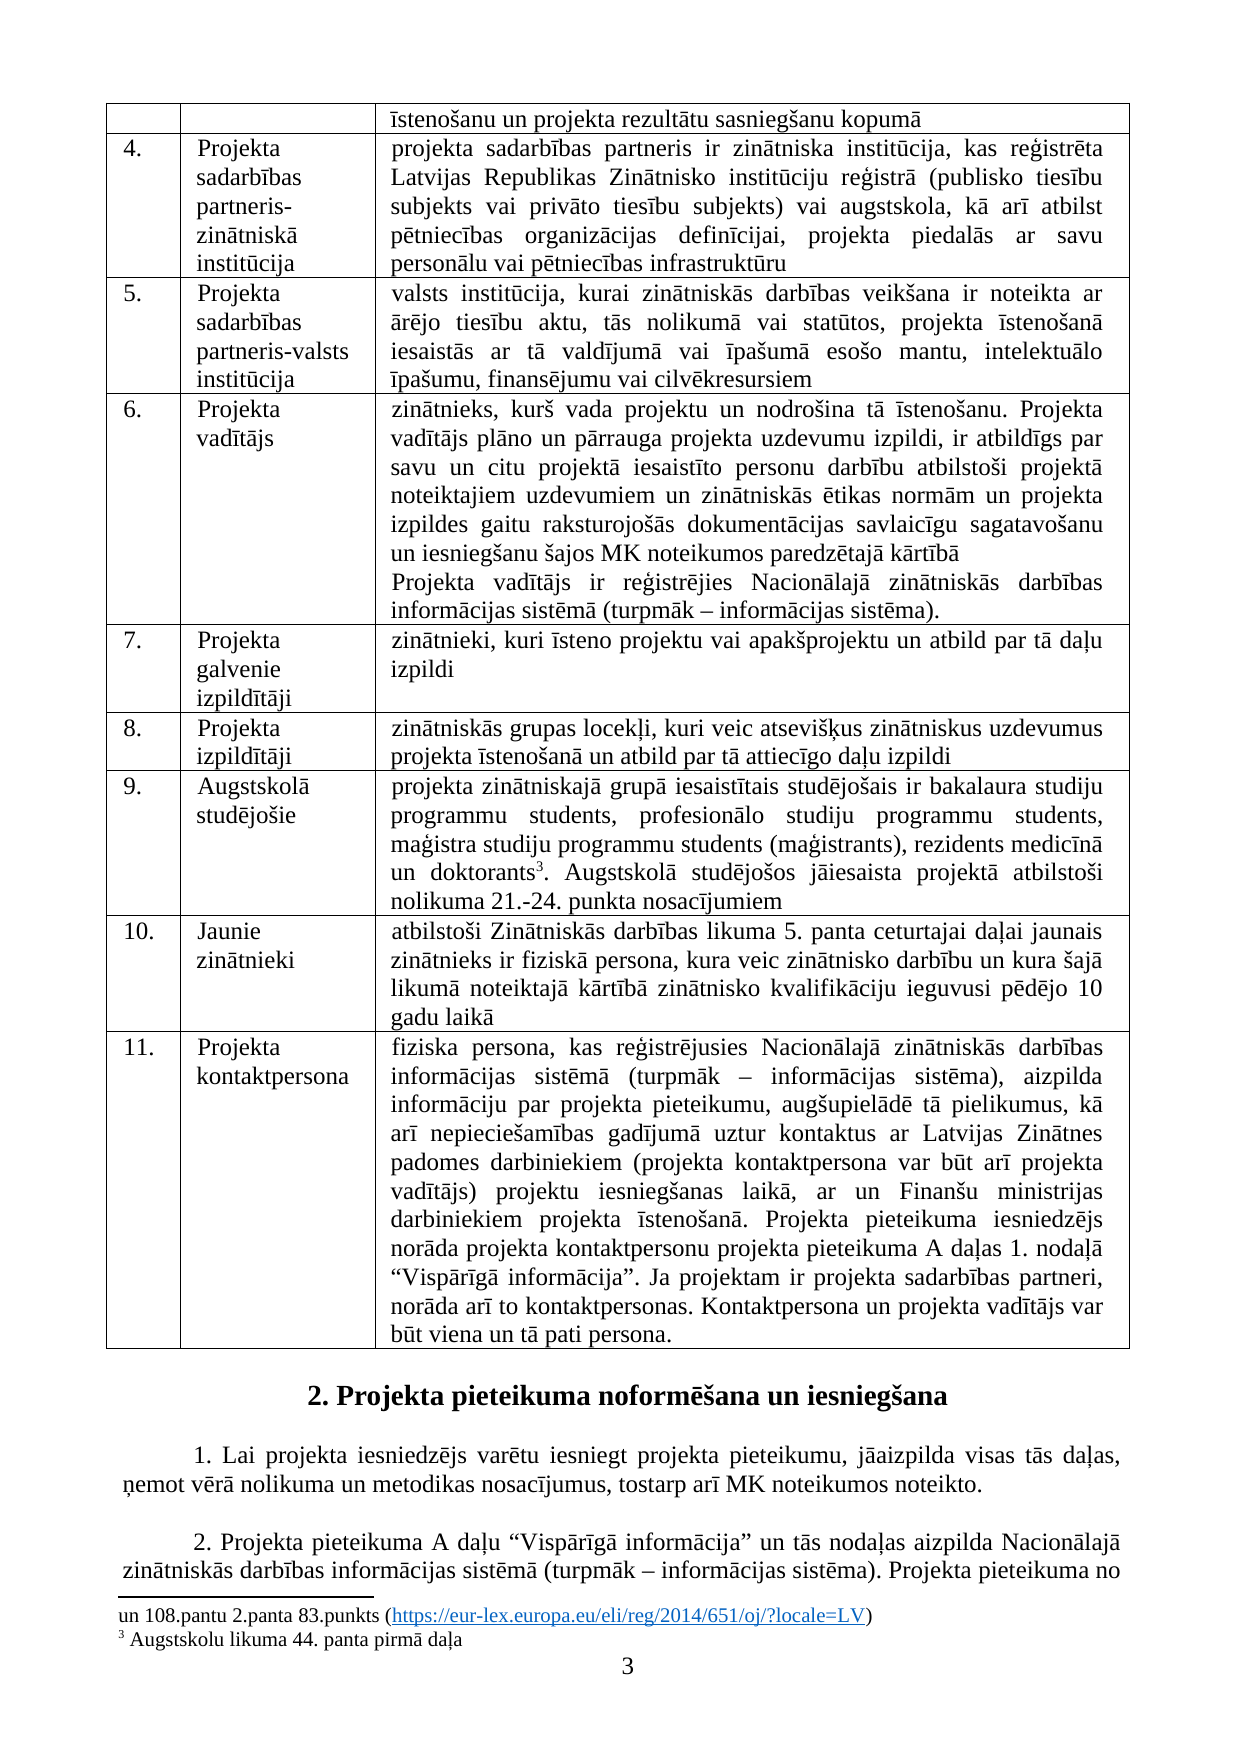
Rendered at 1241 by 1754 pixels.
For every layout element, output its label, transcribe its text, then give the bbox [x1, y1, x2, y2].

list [122, 1527, 1122, 1584]
table_cell 8. [107, 713, 180, 770]
table_cell atbilstoši Zinātniskās darbības likuma 5. panta ceturtajai daļai jaunais zinātnieks ir fiziskā persona, kura veic zinātnisko darbību un kura šajā likumā noteiktajā kārtībā zinātnisko kvalifikāciju ieguvusi pēdējo 10 gadu laikā [376, 916, 1129, 1031]
table_cell Projekta kontaktpersona [181, 1032, 375, 1348]
table_cell Projekta sadarbības partneris-zinātniskā institūcija [181, 134, 375, 277]
table_cell zinātnieks, kurš vada projektu un nodrošina tā īstenošanu. Projekta vadītājs plāno un pārrauga projekta uzdevumu izpildi, ir atbildīgs par savu un citu projektā iesaistīto personu darbību atbilstoši projektā noteiktajiem uzdevumiem un zinātniskās ētikas normām un projekta izpildes gaitu raksturojošās dokumentācijas savlaicīgu sagatavošanu un iesniegšanu šajos MK noteikumos paredzētajā kārtībā Projekta vadītājs ir reģistrējies Nacionālajā zinātniskās darbības informācijas sistēmā (turpmāk – informācijas sistēma). [376, 394, 1129, 624]
table_cell 5. [107, 278, 180, 393]
table_cell 7. [107, 625, 180, 712]
table_cell projekta sadarbības partneris ir zinātniska institūcija, kas reģistrēta Latvijas Republikas Zinātnisko institūciju reģistrā (publisko tiesību subjekts vai privāto tiesību subjekts) vai augstskola, kā arī atbilst pētniecības organizācijas definīcijai, projekta piedalās ar savu personālu vai pētniecības infrastruktūru [376, 134, 1129, 277]
table_cell Jaunie zinātnieki [181, 916, 375, 1031]
subtitle 2. Projekta pieteikuma noformēšana un iesniegšana [118, 1378, 1137, 1412]
table_cell 3. [107, 104, 180, 132]
table_cell 10. [107, 916, 180, 1031]
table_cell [376, 104, 1129, 132]
table_cell Projekta galvenie izpildītāji [181, 625, 375, 712]
table_cell Projekta sadarbības partneris-valsts institūcija [181, 278, 375, 393]
table_cell 9. [107, 771, 180, 915]
table_cell valsts institūcija, kurai zinātniskās darbības veikšana ir noteikta ar ārējo tiesību aktu, tās nolikumā vai statūtos, projekta īstenošanā iesaistās ar tā valdījumā vai īpašumā esošo mantu, intelektuālo īpašumu, finansējumu vai cilvēkresursiem [376, 278, 1129, 393]
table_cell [181, 104, 375, 132]
table_cell 6. [107, 394, 180, 624]
table_cell Augstskolā studējošie [181, 771, 375, 915]
list 1. Lai projekta iesniedzējs varētu iesniegt projekta pieteikumu, jāaizpilda visas tās daļas, ņemot vērā nolikuma un metodikas nosacījumus, tostarp arī MK noteikumos noteikto. [122, 1440, 1122, 1498]
table_cell Projekta izpildītāji [181, 713, 375, 770]
table_cell 11. [107, 1032, 180, 1348]
table_cell fiziska persona, kas reģistrējusies Nacionālajā zinātniskās darbības informācijas sistēmā (turpmāk – informācijas sistēma), aizpilda informāciju par projekta pieteikumu, augšupielādē tā pielikumus, kā arī nepieciešamības gadījumā uztur kontaktus ar Latvijas Zinātnes padomes darbiniekiem (projekta kontaktpersona var būt arī projekta vadītājs) projektu iesniegšanas laikā, ar un Finanšu ministrijas darbiniekiem projekta īstenošanā. Projekta pieteikuma iesniedzējs norāda projekta kontaktpersonu projekta pieteikuma A daļas 1. nodaļā “Vispārīgā informācija”. Ja projektam ir projekta sadarbības partneri, norāda arī to kontaktpersonas. Kontaktpersona un projekta vadītājs var būt viena un tā pati persona. [376, 1032, 1129, 1348]
table_cell zinātnieki, kuri īsteno projektu vai apakšprojektu un atbild par tā daļu izpildi [376, 625, 1129, 712]
table_cell 4. [107, 134, 180, 277]
table_cell Projekta vadītājs [181, 394, 375, 624]
table_cell zinātniskās grupas locekļi, kuri veic atsevišķus zinātniskus uzdevumus projekta īstenošanā un atbild par tā attiecīgo daļu izpildi [376, 713, 1129, 770]
table_cell projekta zinātniskajā grupā iesaistītais studējošais ir bakalaura studiju programmu students, profesionālo studiju programmu students, maģistra studiju programmu students (maģistrants), rezidents medicīnā un doktorants. Augstskolā studējošos jāiesaista projektā atbilstoši nolikuma 21.-24. punkta nosacījumiem [376, 771, 1129, 915]
